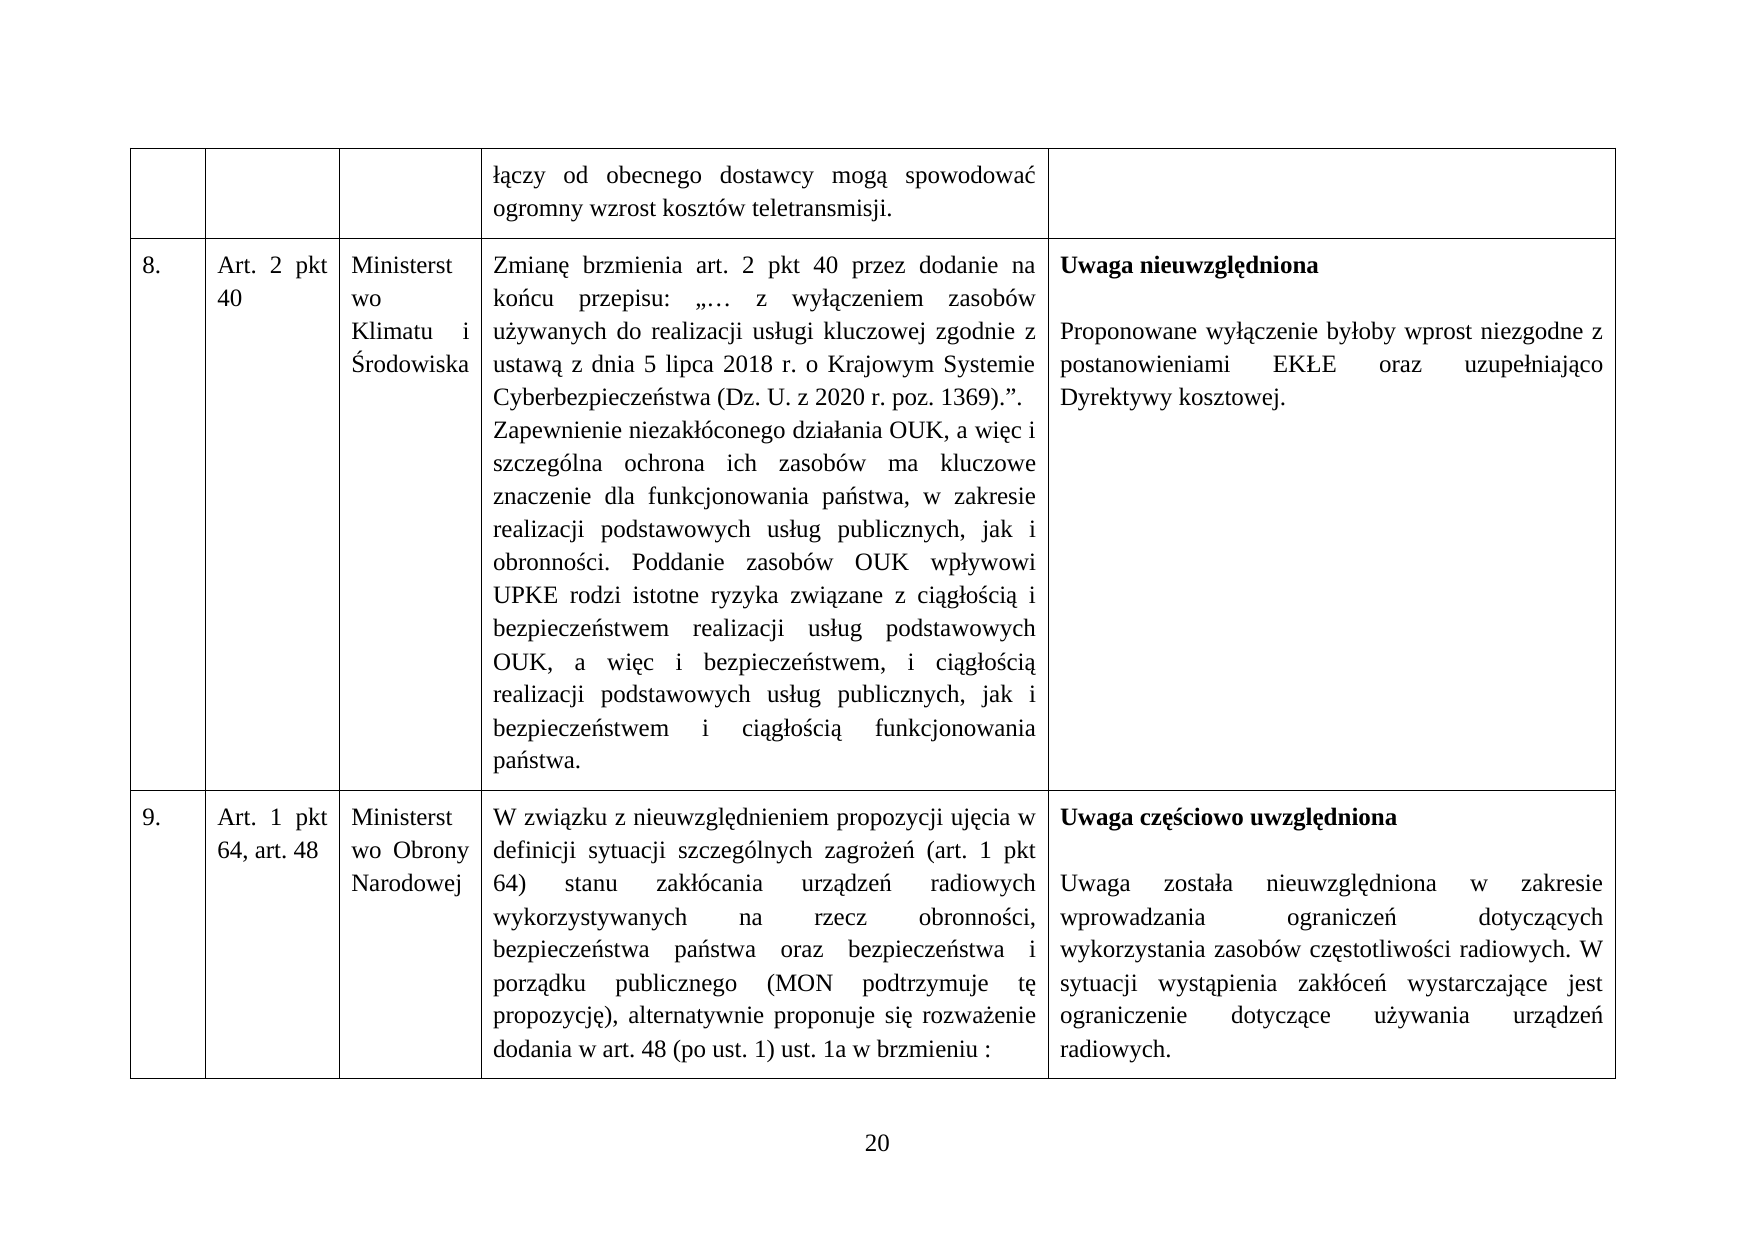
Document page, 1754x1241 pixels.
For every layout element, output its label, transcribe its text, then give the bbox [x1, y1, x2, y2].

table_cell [206, 791, 339, 1078]
table_cell Art. 2 pkt 40 [206, 239, 339, 790]
table_cell Zmianę brzmienia art. 2 pkt 40 przez dodanie na końcu przepisu: „… z wyłączeniem zasobów używanych do realizacji usługi kluczowej zgodnie z ustawą z dnia 5 lipca 2018 r. o Krajowym Systemie Cyberbezpieczeństwa (Dz. U. z 2020 r. poz. 1369).”. Zapewnienie niezakłóconego działania OUK, a więc i szczególna ochrona ich zasobów ma kluczowe znaczenie dla funkcjonowania państwa, w zakresie realizacji podstawowych usług publicznych, jak i obronności. Poddanie zasobów OUK wpływowi UPKE rodzi istotne ryzyka związane z ciągłością i bezpieczeństwem realizacji usług podstawowych OUK, a więc i bezpieczeństwem, i ciągłością realizacji podstawowych usług publicznych, jak i bezpieczeństwem i ciągłością funkcjonowania państwa. [482, 239, 1048, 790]
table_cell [1049, 149, 1615, 237]
table_cell Uwaga nieuwzględniona Proponowane wyłączenie byłoby wprost niezgodne z postanowieniami EKŁE oraz uzupełniająco Dyrektywy kosztowej. [1049, 239, 1615, 790]
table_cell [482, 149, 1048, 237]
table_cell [340, 149, 481, 237]
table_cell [1049, 791, 1615, 1078]
table_cell [131, 791, 205, 1078]
table_cell [206, 149, 339, 237]
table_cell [482, 791, 1048, 1078]
table_cell [131, 149, 205, 237]
table_cell Ministerstwo Klimatu i Środowiska [340, 239, 481, 790]
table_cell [340, 791, 481, 1078]
table_cell [131, 239, 205, 790]
